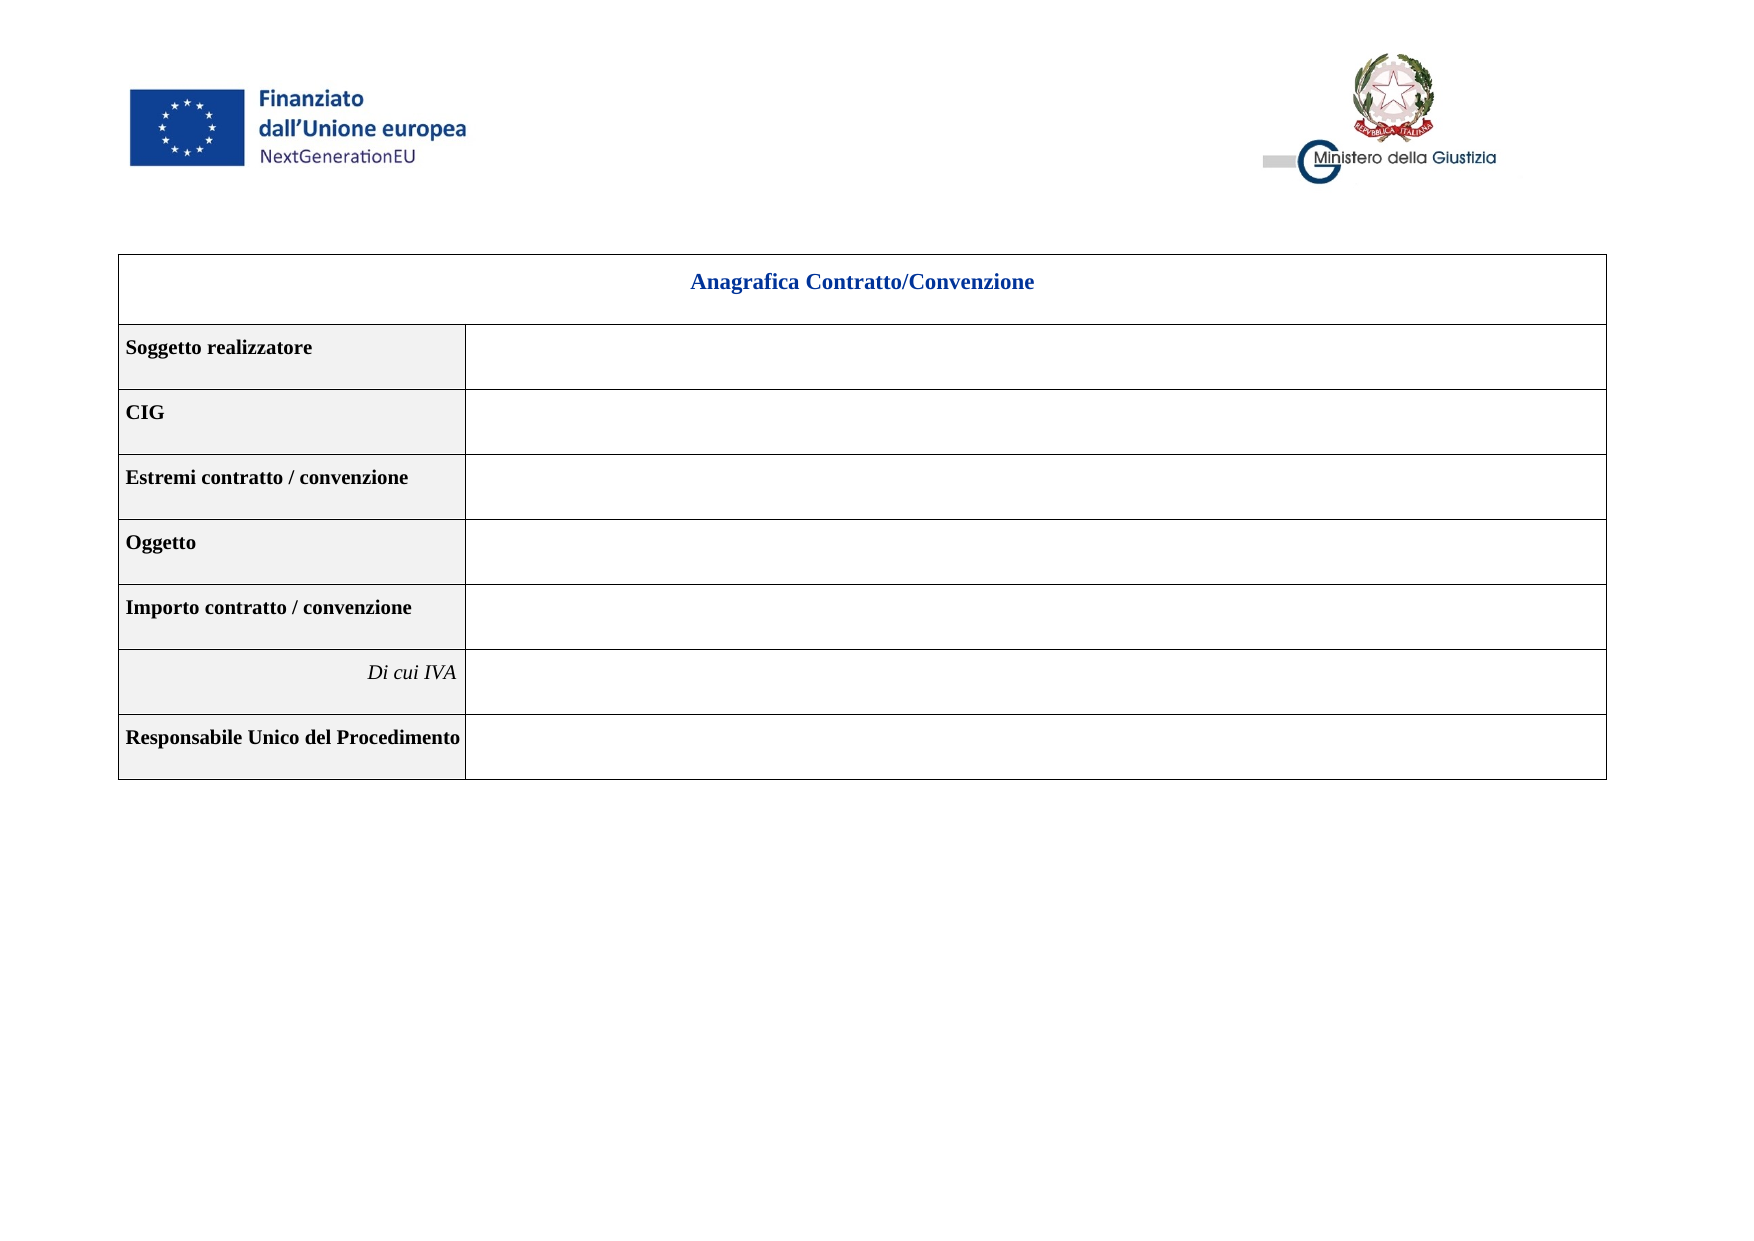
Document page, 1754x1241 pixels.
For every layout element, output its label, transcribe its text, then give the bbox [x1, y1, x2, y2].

picture [118, 80, 485, 176]
table_cell [466, 585, 1606, 648]
picture [1200, 41, 1605, 227]
table_cell [466, 455, 1606, 518]
table_cell Oggetto [119, 520, 465, 583]
table_cell [466, 520, 1606, 583]
table_cell Di cui IVA [119, 650, 465, 713]
table_cell Importo contratto / convenzione [119, 585, 465, 648]
table_cell [466, 650, 1606, 713]
table_cell [466, 715, 1606, 778]
table_cell CIG [119, 390, 465, 453]
table_cell Estremi contratto / convenzione [119, 455, 465, 518]
table_header Anagrafica Contratto/Convenzione [119, 255, 1606, 323]
table_cell Responsabile Unico del Procedimento [119, 715, 465, 778]
table_cell [466, 325, 1606, 388]
table_cell [466, 390, 1606, 453]
table_cell Soggetto realizzatore [119, 325, 465, 388]
